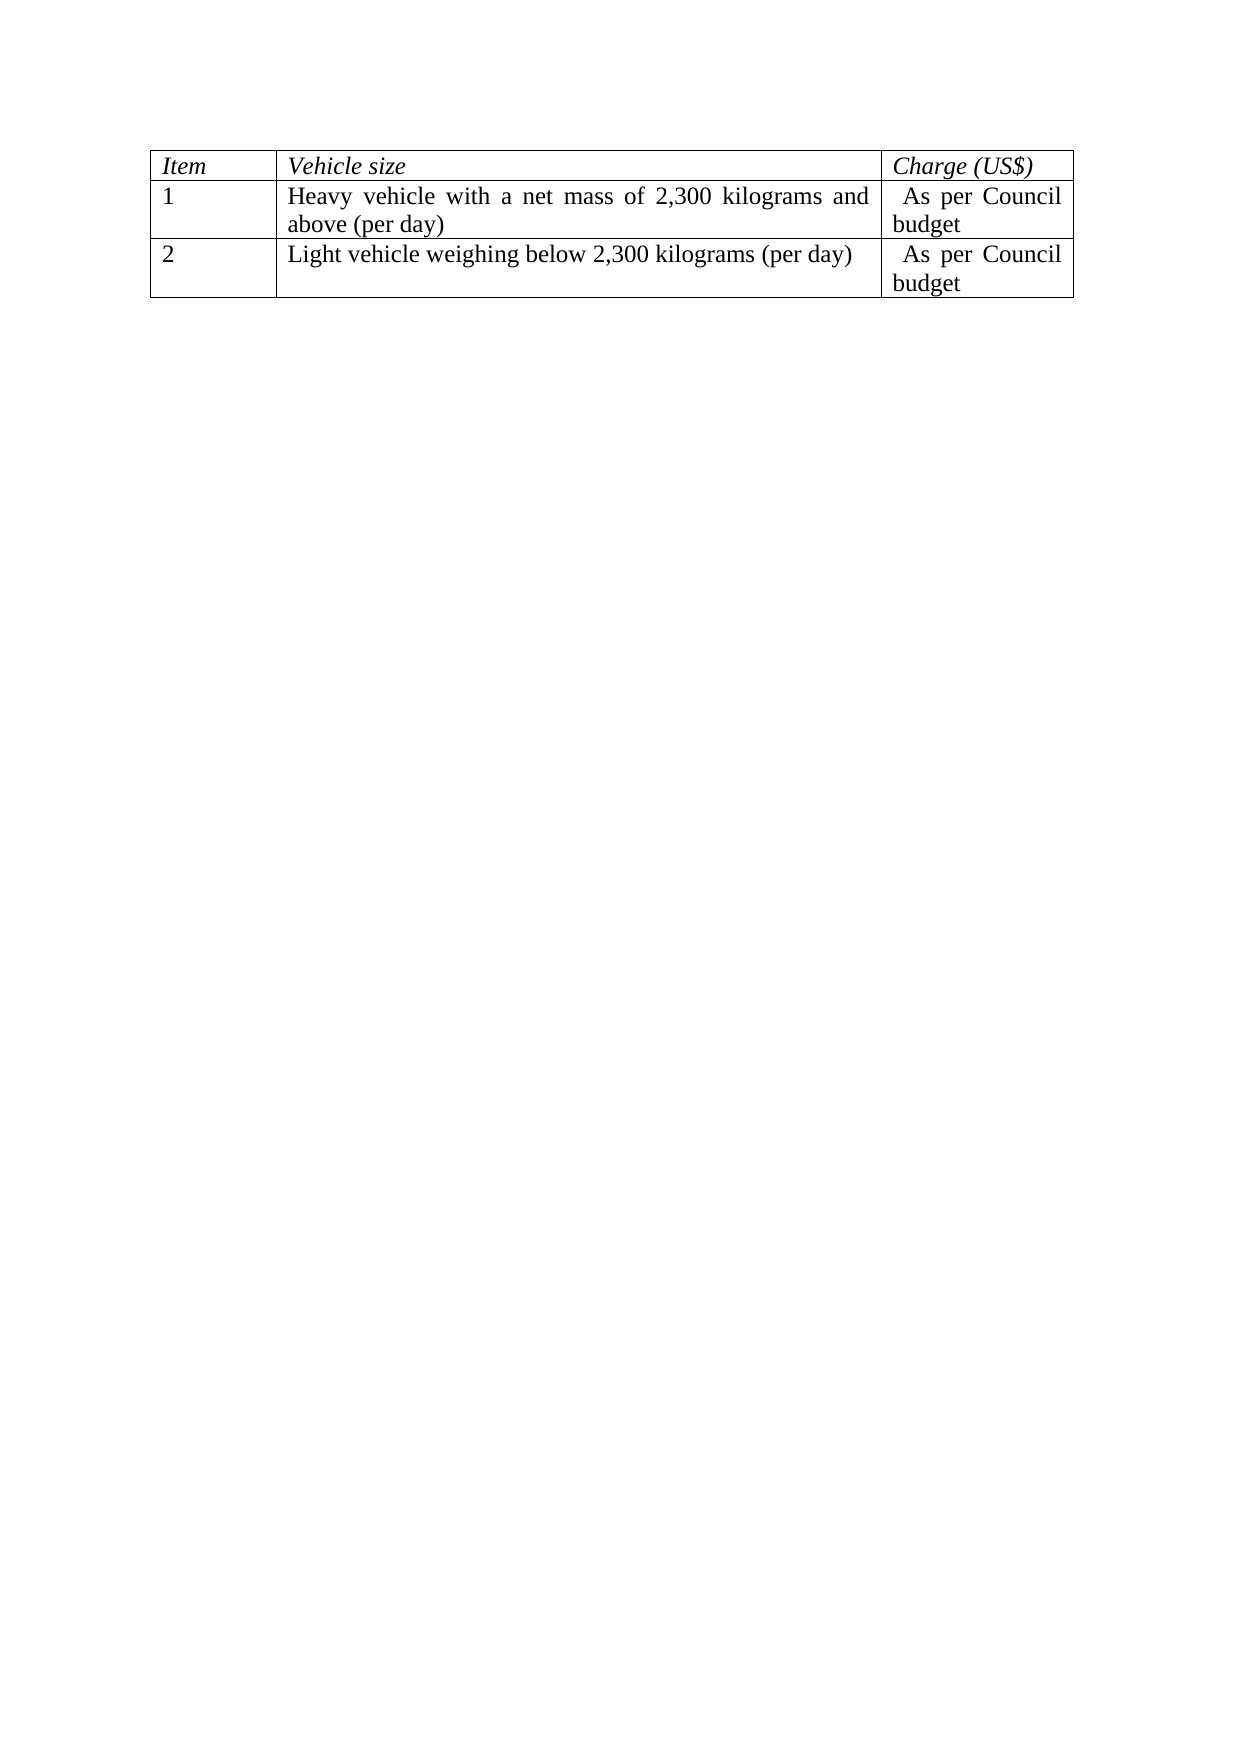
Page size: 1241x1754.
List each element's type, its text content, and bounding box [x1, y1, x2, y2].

table_header Item [151, 151, 276, 180]
table_cell As per Council budget [882, 181, 1073, 238]
table_header Vehicle size [277, 151, 881, 180]
table_cell Light vehicle weighing below 2,300 kilograms (per day) [277, 239, 881, 297]
table_cell As per Council budget [882, 239, 1073, 297]
table_cell 1 [151, 181, 276, 238]
table_header Charge (US$) [882, 151, 1073, 180]
table_cell 2 [151, 239, 276, 297]
table_cell Heavy vehicle with a net mass of 2,300 kilograms and above (per day) [277, 181, 881, 238]
